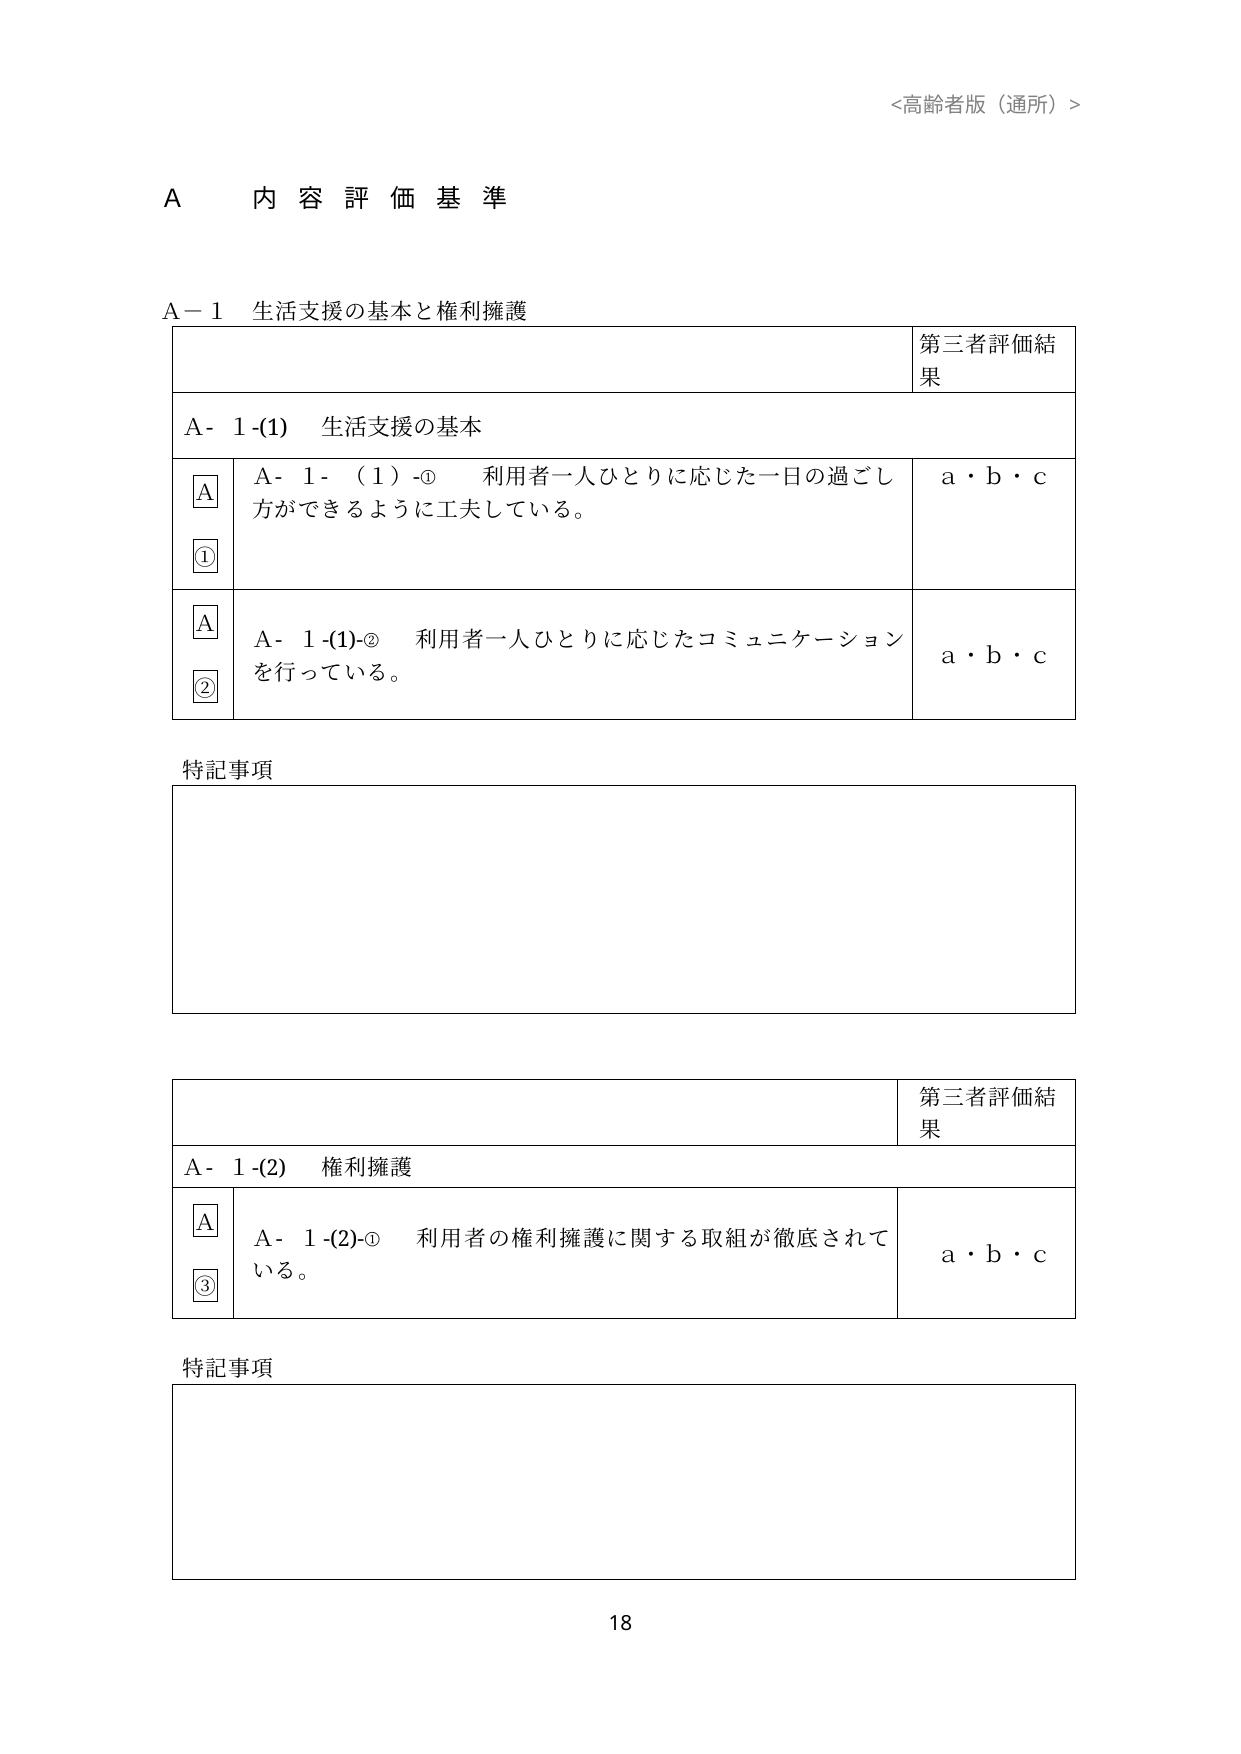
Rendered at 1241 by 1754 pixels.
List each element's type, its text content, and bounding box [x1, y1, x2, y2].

table_header [173, 1385, 1075, 1579]
text Ａ－１ 生活支援の基本と権利擁護 [160, 294, 1081, 326]
table_cell ａ・ｂ・ｃ [898, 1188, 1075, 1318]
text Ａ 内容評価基準 [160, 164, 988, 229]
table_header [173, 327, 912, 392]
table_cell ａ・ｂ・ｃ [913, 590, 1075, 719]
table_header [173, 786, 1075, 1013]
table_header 第三者評価結果 [898, 1080, 1075, 1144]
table_cell ａ・ｂ・ｃ [913, 459, 1075, 588]
table_cell Ａ① [173, 459, 233, 588]
table_header 第三者評価結果 [913, 327, 1075, 392]
table_header [173, 1080, 897, 1144]
table_cell Ａ-１-(2) 権利擁護 [173, 1146, 1075, 1187]
table_cell Ａ-１-(2)-① 利用者の権利擁護に関する取組が徹底されている。 [234, 1188, 897, 1318]
table_cell Ａ③ [173, 1188, 233, 1318]
table_cell Ａ-１-（１）-① 利用者一人ひとりに応じた一日の過ごし方ができるように工夫している。 [234, 459, 912, 588]
table_cell Ａ-１-(1) 生活支援の基本 [173, 393, 1075, 458]
text 特記事項 [160, 753, 1081, 785]
text 特記事項 [160, 1351, 1081, 1383]
table_cell Ａ-１-(1)-② 利用者一人ひとりに応じたコミュニケーションを行っている。 [234, 590, 912, 719]
table_cell Ａ② [173, 590, 233, 719]
